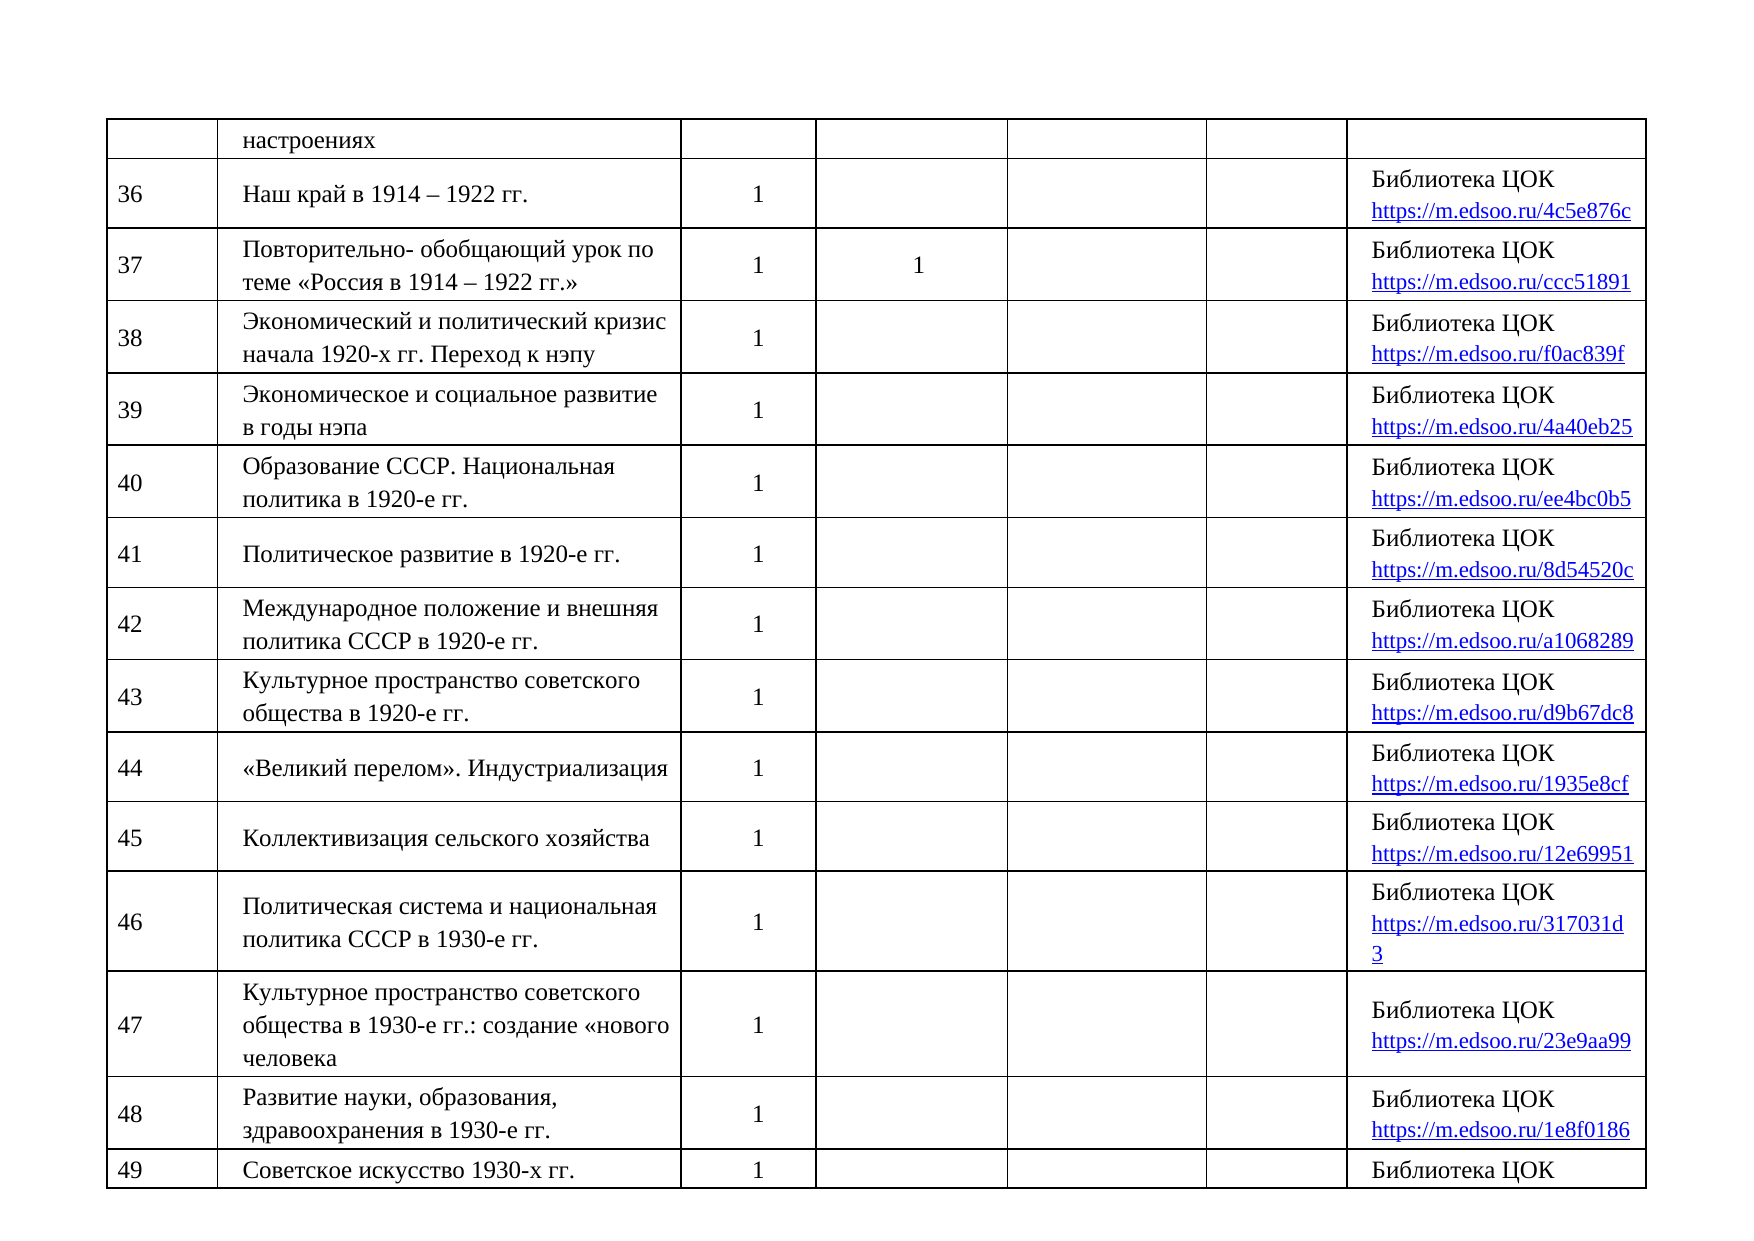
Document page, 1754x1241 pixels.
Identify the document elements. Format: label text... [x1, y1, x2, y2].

table_cell 38 [108, 301, 217, 372]
table_cell [817, 1077, 1007, 1148]
table_cell 1 [682, 446, 815, 517]
table_cell [1207, 872, 1346, 970]
table_cell 1 [682, 159, 815, 227]
table_cell [1207, 446, 1346, 517]
table_cell [1207, 159, 1346, 227]
table_cell 43 [108, 660, 217, 731]
table_cell 1 [682, 872, 815, 970]
table_cell «Великий перелом». Индустриализация [218, 733, 680, 801]
table_cell [817, 733, 1007, 801]
table_cell [817, 159, 1007, 227]
table_cell Библиотека ЦОК https://m.edsoo.ru/4a40eb25 [1348, 374, 1645, 444]
table_cell [817, 972, 1007, 1076]
table_cell Библиотека ЦОК https://m.edsoo.ru/1e8f0186 [1348, 1077, 1645, 1148]
table_cell [1008, 660, 1206, 731]
table_cell 47 [108, 972, 217, 1076]
table_cell 36 [108, 159, 217, 227]
table_cell [1008, 733, 1206, 801]
table_cell [1207, 733, 1346, 801]
table_cell Наш край в 1914 – 1922 гг. [218, 159, 680, 227]
table_cell [1207, 374, 1346, 444]
table_cell [817, 872, 1007, 970]
table_cell [1008, 120, 1206, 158]
table_cell Библиотека ЦОК https://m.edsoo.ru/1935e8cf [1348, 733, 1645, 801]
table_cell [1207, 1150, 1346, 1187]
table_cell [1348, 120, 1645, 158]
table_cell 1 [682, 374, 815, 444]
table_cell 49 [108, 1150, 217, 1187]
table_cell Повторительно- обобщающий урок по теме «Россия в 1914 – 1922 гг.» [218, 229, 680, 299]
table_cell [1348, 1150, 1645, 1187]
table_cell 40 [108, 446, 217, 517]
table_cell Библиотека ЦОК https://m.edsoo.ru/a1068289 [1348, 588, 1645, 659]
table_cell [817, 802, 1007, 870]
table_cell [817, 1150, 1007, 1187]
table_cell [817, 446, 1007, 517]
table_cell [1008, 1077, 1206, 1148]
table_cell Культурное пространство советского общества в 1930-е гг.: создание «нового человека [218, 972, 680, 1076]
table_cell [1008, 972, 1206, 1076]
table_cell [817, 518, 1007, 586]
table_cell [1207, 518, 1346, 586]
table_cell 35 [108, 120, 217, 158]
table_cell Библиотека ЦОК https://m.edsoo.ru/4c5e876c [1348, 159, 1645, 227]
table_cell [1207, 120, 1346, 158]
table_cell 41 [108, 518, 217, 586]
table_cell Экономическое и социальное развитие в годы нэпа [218, 374, 680, 444]
table_cell [817, 660, 1007, 731]
table_cell [1207, 301, 1346, 372]
table_cell 1 [682, 518, 815, 586]
table_cell Библиотека ЦОК https://m.edsoo.ru/12e69951 [1348, 802, 1645, 870]
table_cell [1008, 802, 1206, 870]
table_cell [1207, 660, 1346, 731]
table_cell 1 [682, 972, 815, 1076]
table_cell [1008, 446, 1206, 517]
table_cell [1207, 229, 1346, 299]
table_cell [1008, 518, 1206, 586]
table_cell 1 [682, 1150, 815, 1187]
table_cell 1 [682, 733, 815, 801]
table_cell [817, 301, 1007, 372]
table_cell 1 [682, 588, 815, 659]
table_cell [218, 120, 680, 158]
table_cell 1 [682, 802, 815, 870]
table_cell [1207, 1077, 1346, 1148]
table_cell [817, 120, 1007, 158]
table_cell [1008, 159, 1206, 227]
table_cell 1 [817, 229, 1007, 299]
table_cell [1207, 588, 1346, 659]
table_cell Библиотека ЦОК https://m.edsoo.ru/317031d3 [1348, 872, 1645, 970]
table_cell [1207, 802, 1346, 870]
table_cell 39 [108, 374, 217, 444]
table_cell [1008, 301, 1206, 372]
table_cell 42 [108, 588, 217, 659]
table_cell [218, 1150, 680, 1187]
table_cell 1 [682, 660, 815, 731]
table_cell Библиотека ЦОК https://m.edsoo.ru/ee4bc0b5 [1348, 446, 1645, 517]
table_cell 1 [682, 229, 815, 299]
table_cell 45 [108, 802, 217, 870]
table_cell 1 [682, 301, 815, 372]
table_cell 46 [108, 872, 217, 970]
table_cell [1008, 1150, 1206, 1187]
table_cell [1207, 972, 1346, 1076]
table_cell Библиотека ЦОК https://m.edsoo.ru/f0ac839f [1348, 301, 1645, 372]
table_cell [817, 588, 1007, 659]
table_cell [1008, 374, 1206, 444]
table_cell Коллективизация сельского хозяйства [218, 802, 680, 870]
table_cell [1008, 229, 1206, 299]
table_cell Политическое развитие в 1920-е гг. [218, 518, 680, 586]
table_cell 1 [682, 1077, 815, 1148]
table_cell Политическая система и национальная политика СССР в 1930-е гг. [218, 872, 680, 970]
table_cell 37 [108, 229, 217, 299]
table_cell Библиотека ЦОК https://m.edsoo.ru/8d54520c [1348, 518, 1645, 586]
table_cell Международное положение и внешняя политика СССР в 1920-е гг. [218, 588, 680, 659]
table_cell 44 [108, 733, 217, 801]
table_cell Библиотека ЦОК https://m.edsoo.ru/23e9aa99 [1348, 972, 1645, 1076]
table_cell 1 [682, 120, 815, 158]
table_cell Развитие науки, образования, здравоохранения в 1930-е гг. [218, 1077, 680, 1148]
table_cell Библиотека ЦОК https://m.edsoo.ru/d9b67dc8 [1348, 660, 1645, 731]
table_cell Образование СССР. Национальная политика в 1920-е гг. [218, 446, 680, 517]
table_cell Экономический и политический кризис начала 1920-х гг. Переход к нэпу [218, 301, 680, 372]
table_cell Библиотека ЦОК https://m.edsoo.ru/ccc51891 [1348, 229, 1645, 299]
table_cell Культурное пространство советского общества в 1920-е гг. [218, 660, 680, 731]
table_cell 48 [108, 1077, 217, 1148]
table_cell [817, 374, 1007, 444]
table_cell [1008, 872, 1206, 970]
table_cell [1008, 588, 1206, 659]
